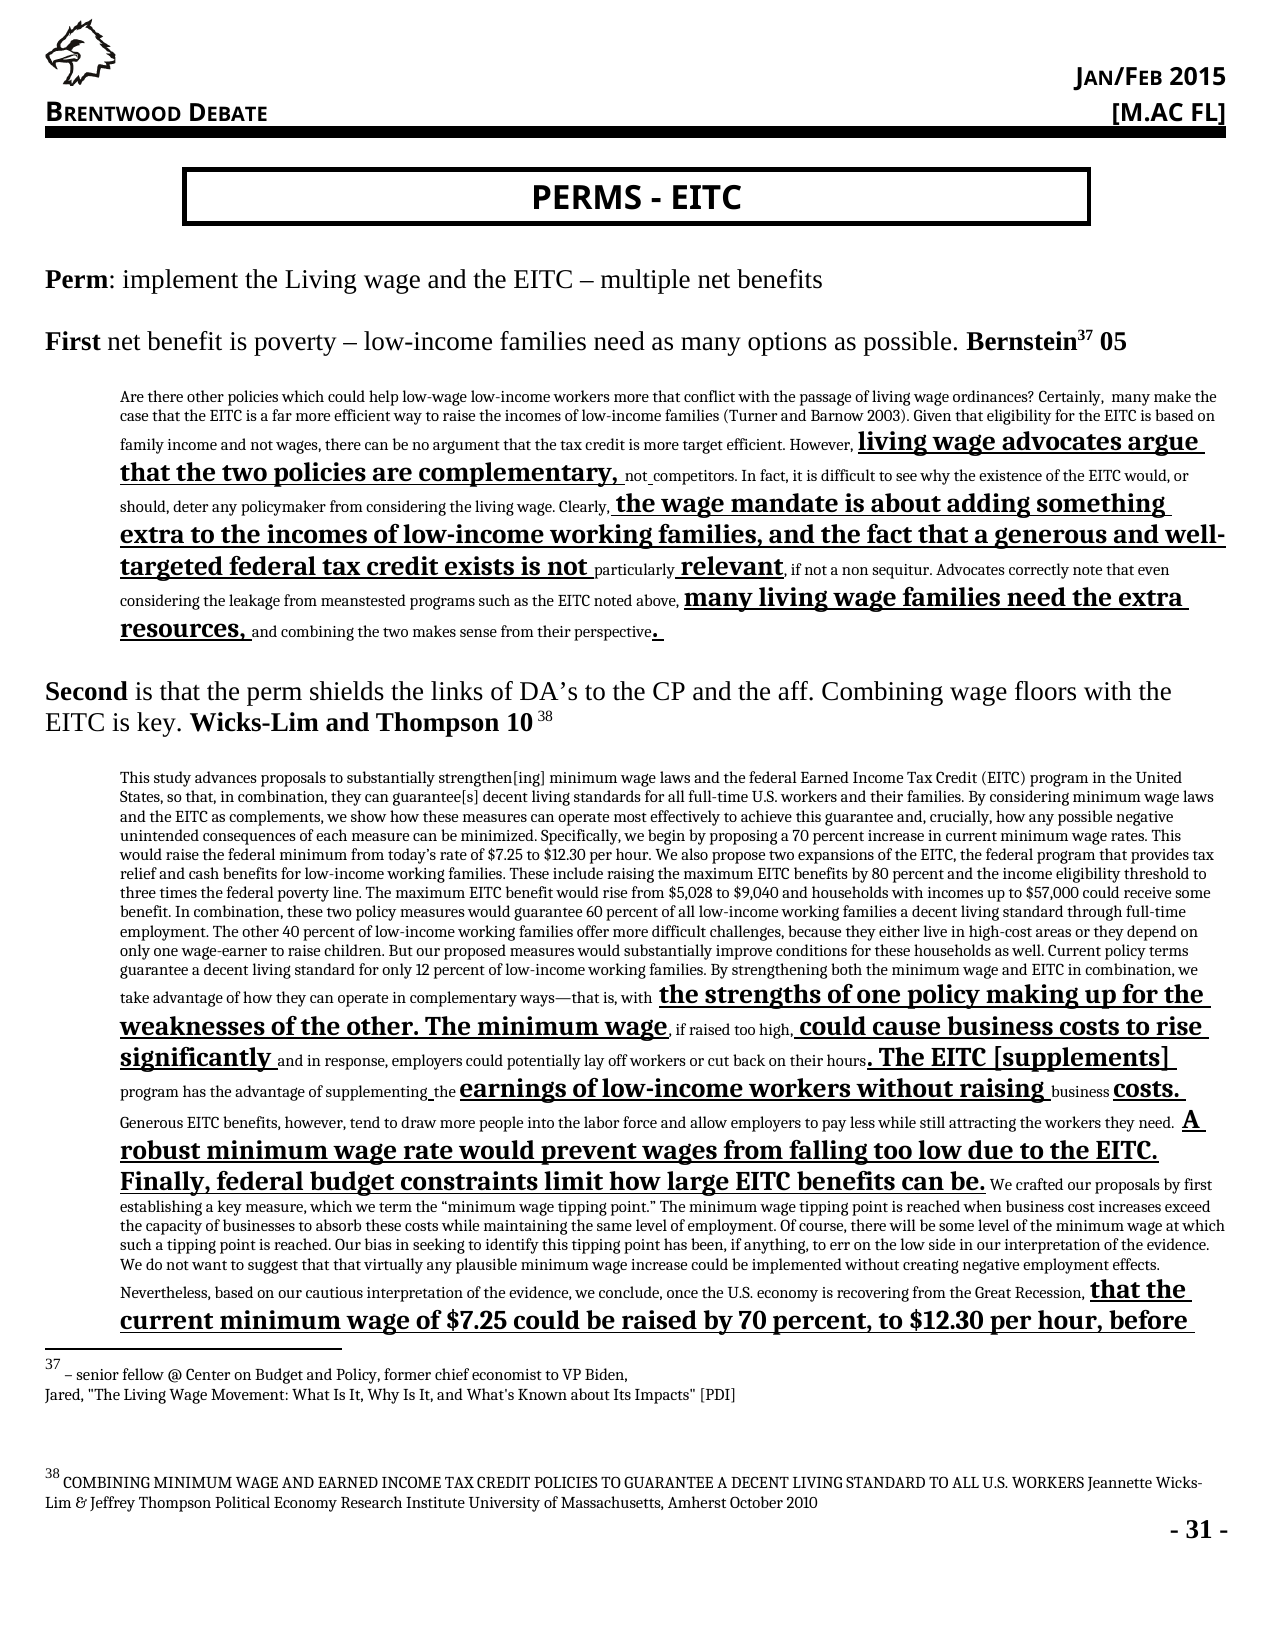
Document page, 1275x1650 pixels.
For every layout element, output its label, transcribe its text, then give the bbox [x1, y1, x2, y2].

text Perm: implement the Living wage and the EITC – multiple net benefits [45, 263, 1228, 294]
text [120, 769, 1228, 1336]
title Perms - EITC [187, 172, 1087, 221]
text Second is that the perm shields the links of DA’s to the CP and the aff. Combining wage floors with the EITC is key. Wicks-Lim and Thompson 10 [45, 675, 1228, 737]
text First net benefit is poverty – low-income families need as many options as possible. Bernstein 05 [45, 325, 1228, 357]
text Are there other policies which could help low-wage low-income workers more that conflict with the passage of living wage ordinances? Certainly, many make the case that the EITC is a far more efficient way to raise the incomes of low-income families (Turner and Barnow 2003). Given that eligibility for the EITC is based on family income and not wages, there can be no argument that the tax credit is more target efficient. However, living wage advocates argue that the two policies are complementary, not competitors. In fact, it is difficult to see why the existence of the EITC would, or should, deter any policymaker from considering the living wage. Clearly, the wage mandate is about adding something extra to the incomes of low-income working families, and the fact that a generous and well-targeted federal tax credit exists is not particularly relevant, if not a non sequitur. Advocates correctly note that even considering the leakage from meanstested programs such as the EITC noted above, many living wage families need the extra resources, and combining the two makes sense from their perspective. [120, 388, 1228, 644]
picture [45, 18, 116, 86]
